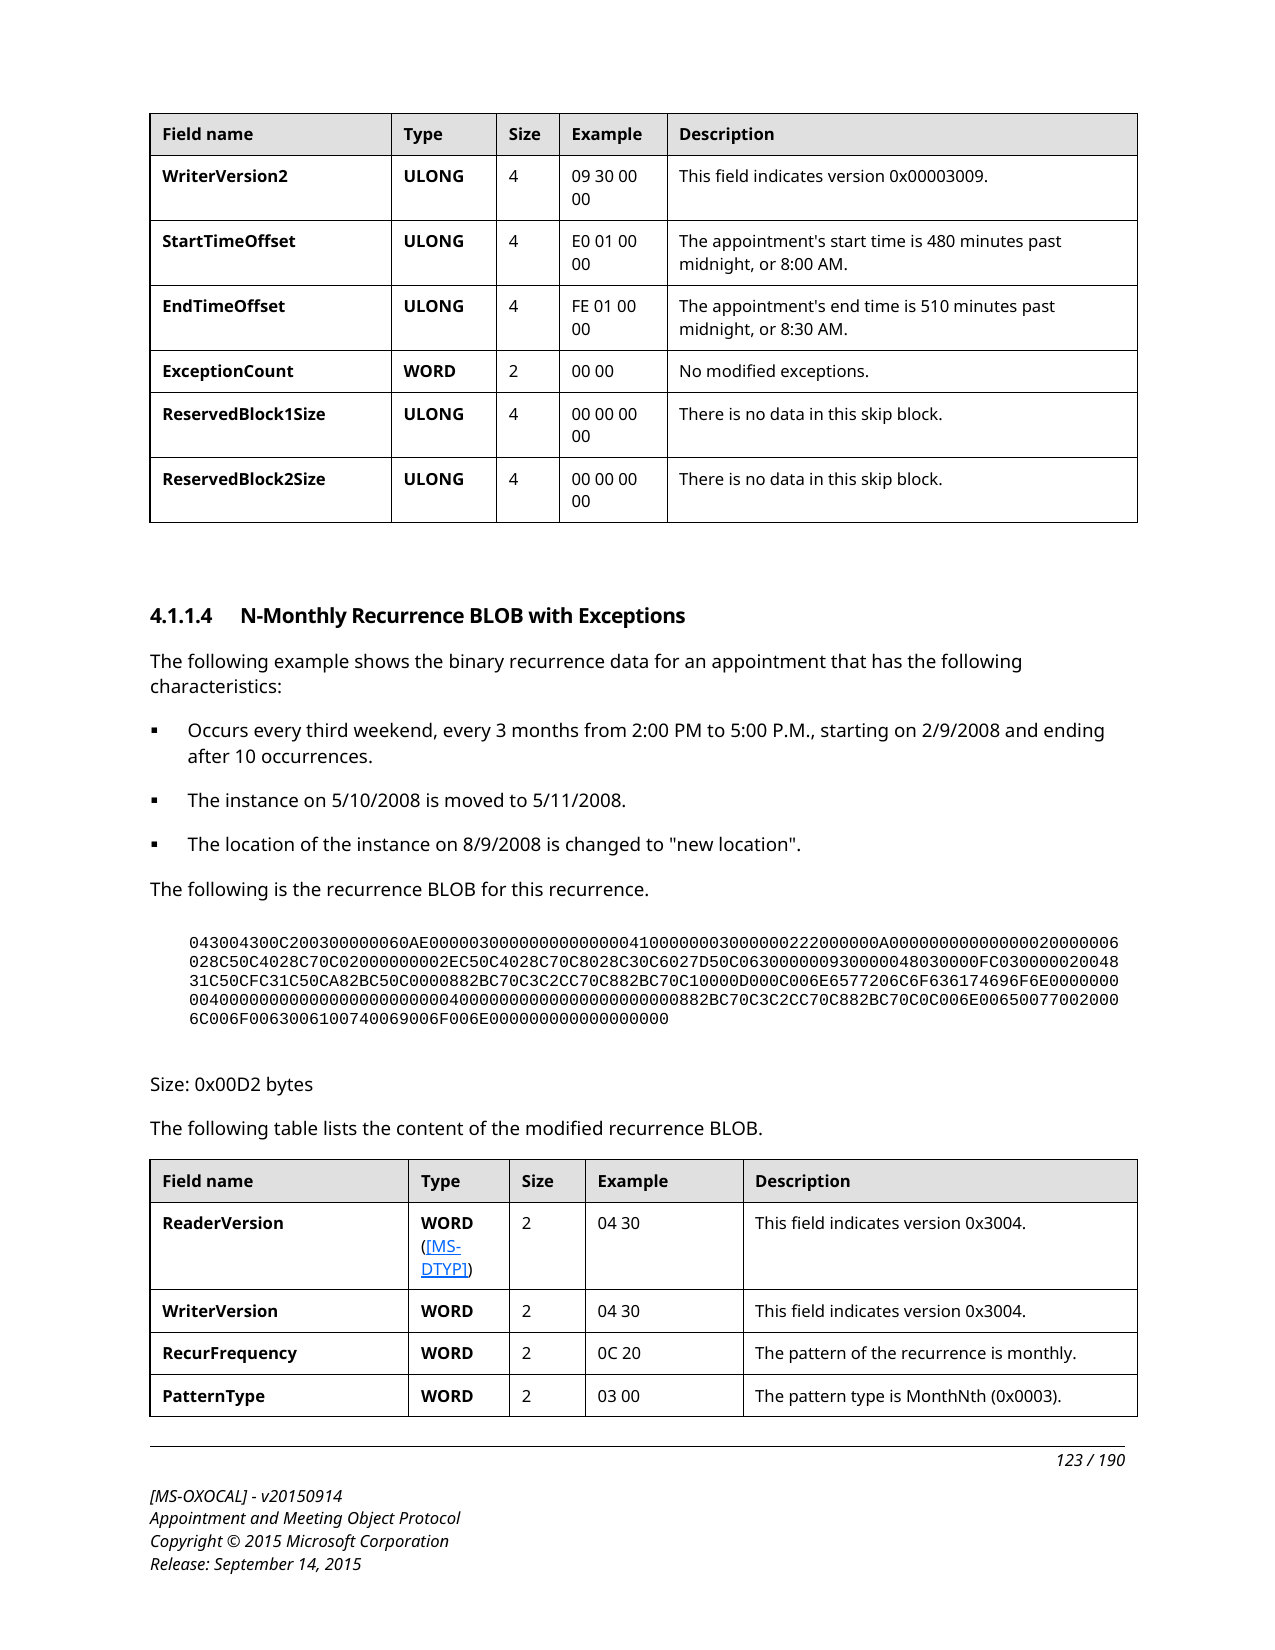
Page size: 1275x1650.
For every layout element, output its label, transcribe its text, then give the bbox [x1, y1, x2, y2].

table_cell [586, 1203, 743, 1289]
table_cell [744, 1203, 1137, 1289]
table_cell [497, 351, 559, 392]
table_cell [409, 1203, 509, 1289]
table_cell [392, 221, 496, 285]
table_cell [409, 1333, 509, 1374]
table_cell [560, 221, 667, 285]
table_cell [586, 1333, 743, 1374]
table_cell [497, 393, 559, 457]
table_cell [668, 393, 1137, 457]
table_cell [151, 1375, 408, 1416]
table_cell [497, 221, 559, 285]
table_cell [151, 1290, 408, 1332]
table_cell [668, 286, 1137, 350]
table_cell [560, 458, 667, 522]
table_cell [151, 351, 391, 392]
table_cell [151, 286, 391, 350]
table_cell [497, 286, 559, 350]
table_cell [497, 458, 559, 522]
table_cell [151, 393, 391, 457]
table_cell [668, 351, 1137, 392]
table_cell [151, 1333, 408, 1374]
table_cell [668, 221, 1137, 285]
text The following table lists the content of the modified recurrence BLOB. [150, 1115, 1125, 1141]
list Occurs every third weekend, every 3 months from 2:00 PM to 5:00 P.M., starting on 2/9/2008 and ending after 10 occurrences. [150, 718, 1125, 769]
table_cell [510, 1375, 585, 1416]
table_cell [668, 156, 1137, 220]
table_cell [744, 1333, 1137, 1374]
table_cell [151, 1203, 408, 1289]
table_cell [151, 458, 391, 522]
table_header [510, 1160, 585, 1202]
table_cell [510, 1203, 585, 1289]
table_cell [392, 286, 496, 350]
list The location of the instance on 8/9/2008 is changed to "new location". [150, 832, 1125, 857]
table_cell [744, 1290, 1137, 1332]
text 043004300C200300000060AE000003000000000000004100000003000000222000000A00000000000000020000006028C50C4028C70C02000000002EC50C4028C70C8028C30C6027D50C063000000930000048030000FC03000002004831C50CFC31C50CA82BC50C0000882BC70C3C2CC70C882BC70C10000D000C006E6577206C6F636174696F6E00000000040000000000000000000000040000000000000000000000882BC70C3C2CC70C882BC70C0C006E006500770020006C006F0063006100740069006F006E000000000000000000 [175, 927, 1137, 1039]
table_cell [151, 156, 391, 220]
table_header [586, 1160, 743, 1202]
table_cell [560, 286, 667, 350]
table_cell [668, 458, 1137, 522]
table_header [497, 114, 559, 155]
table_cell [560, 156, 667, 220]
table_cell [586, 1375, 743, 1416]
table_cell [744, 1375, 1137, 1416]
text The following example shows the binary recurrence data for an appointment that has the following characteristics: [150, 648, 1125, 699]
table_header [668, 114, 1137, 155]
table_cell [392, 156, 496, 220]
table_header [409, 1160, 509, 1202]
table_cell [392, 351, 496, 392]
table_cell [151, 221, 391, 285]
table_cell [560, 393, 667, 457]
text The following is the recurrence BLOB for this recurrence. [150, 876, 1125, 902]
text Size: 0x00D2 bytes [150, 1071, 1125, 1096]
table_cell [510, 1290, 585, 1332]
subtitle N-Monthly Recurrence BLOB with Exceptions [150, 601, 1125, 629]
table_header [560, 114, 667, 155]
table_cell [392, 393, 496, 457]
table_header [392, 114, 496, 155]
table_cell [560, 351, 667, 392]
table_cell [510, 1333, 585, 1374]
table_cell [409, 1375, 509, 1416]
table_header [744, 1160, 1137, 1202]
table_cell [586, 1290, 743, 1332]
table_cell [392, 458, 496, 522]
list The instance on 5/10/2008 is moved to 5/11/2008. [150, 787, 1125, 813]
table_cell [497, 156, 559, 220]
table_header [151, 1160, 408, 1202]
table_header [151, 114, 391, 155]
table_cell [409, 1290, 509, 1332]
